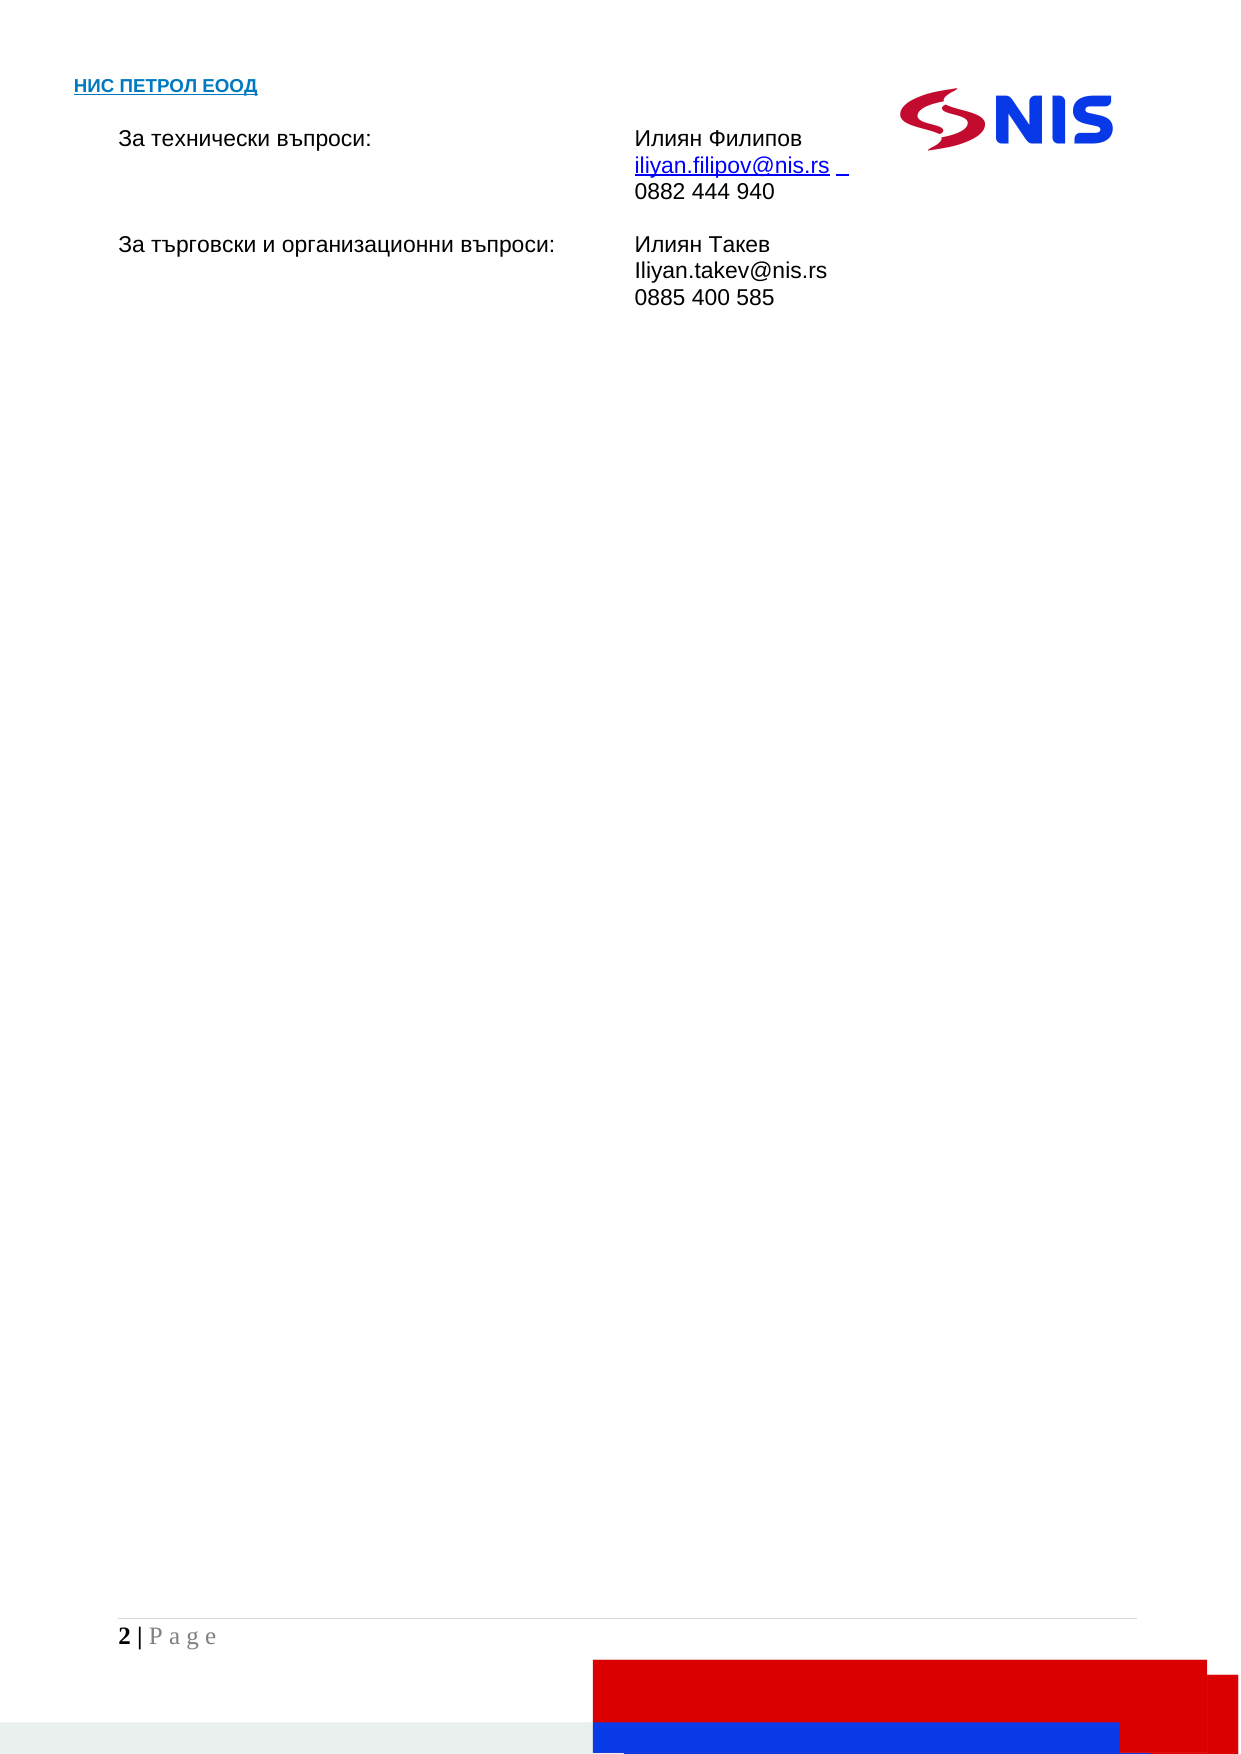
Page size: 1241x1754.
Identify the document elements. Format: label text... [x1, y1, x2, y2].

text За търговски и организационни въпроси: Илиян Такев [118, 231, 1137, 257]
text 0885 400 585 [118, 283, 1137, 310]
text За технически въпроси: Илиян Филипов [118, 125, 1137, 152]
text iliyan.filipov@nis.rs [118, 152, 1137, 178]
picture [0, 0, 1239, 1754]
text Iliyan.takev@nis.rs [118, 257, 1137, 283]
text 0882 444 940 [118, 178, 1137, 204]
